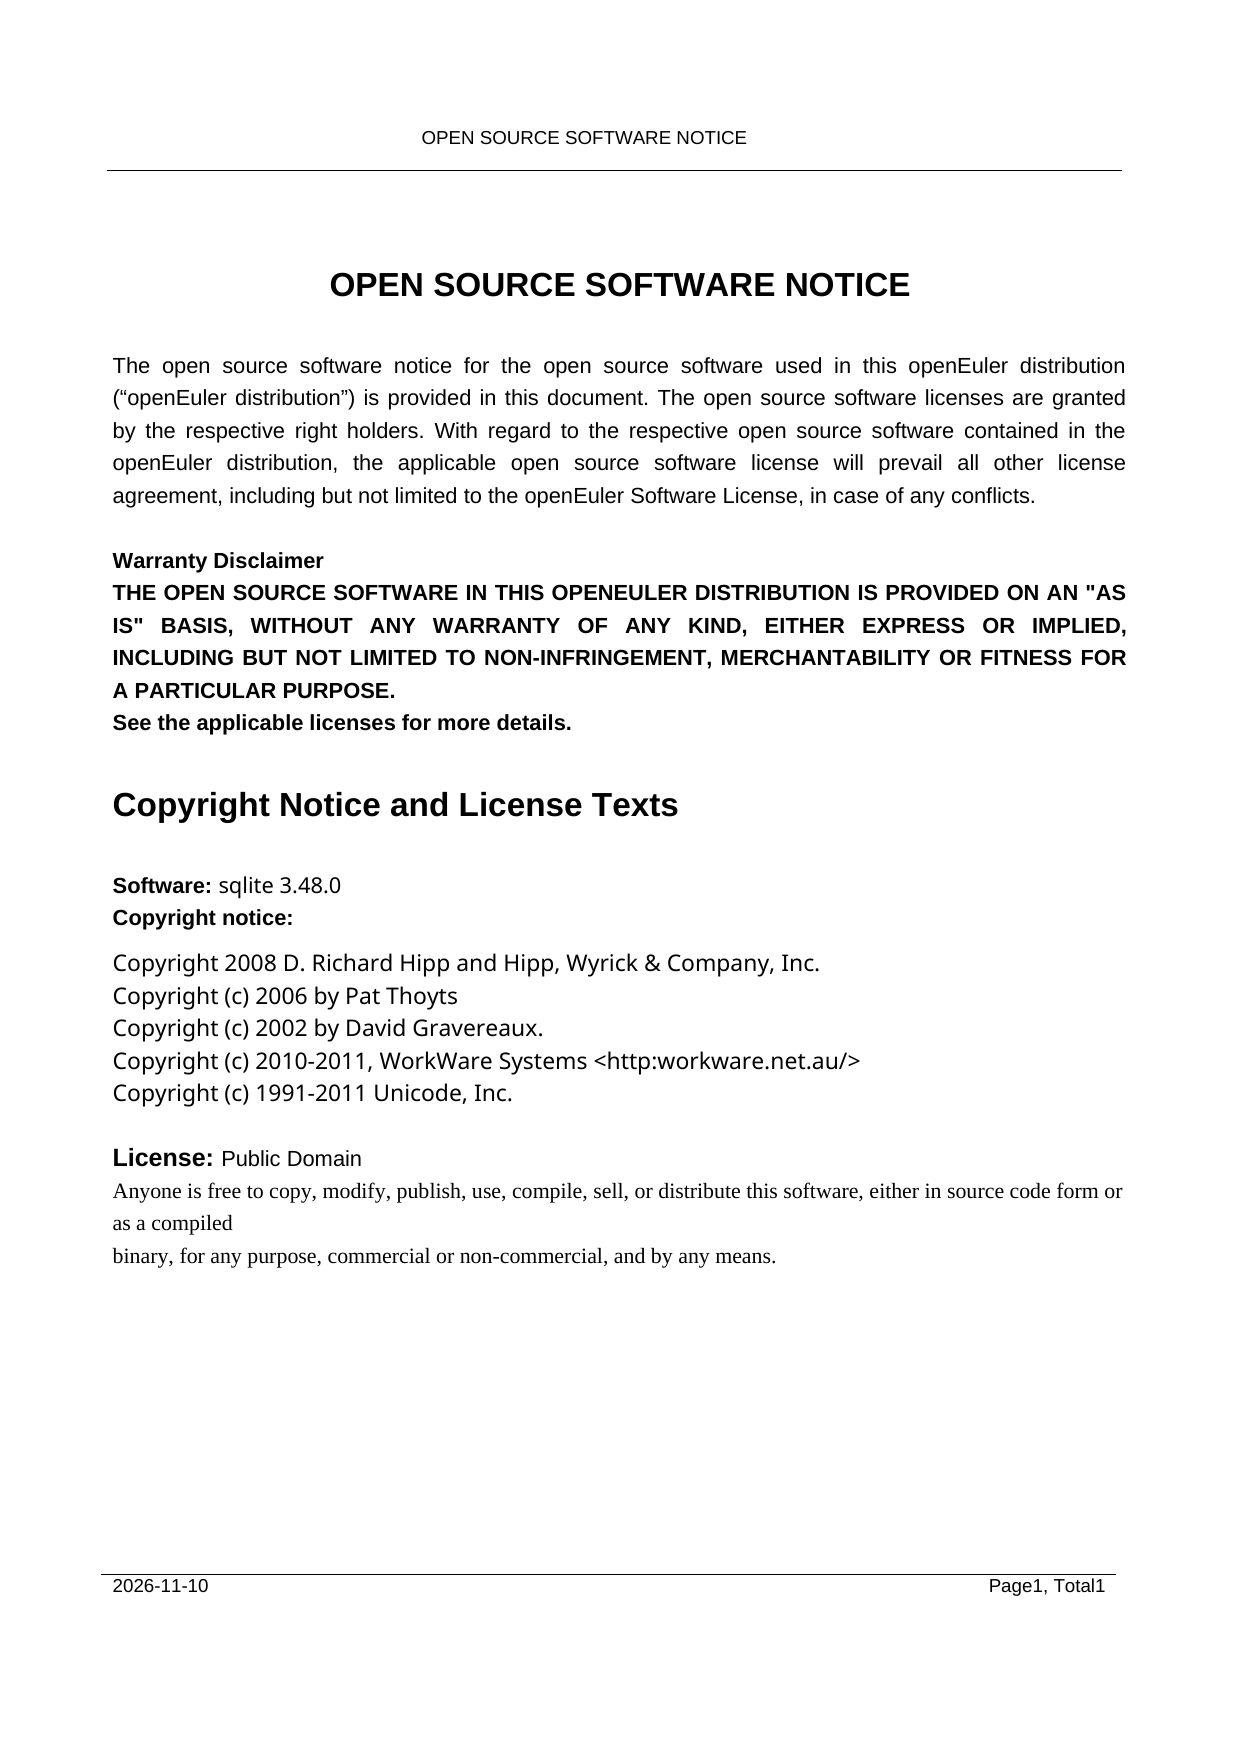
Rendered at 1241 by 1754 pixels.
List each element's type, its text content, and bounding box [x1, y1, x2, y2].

text Copyright 2008 D. Richard Hipp and Hipp, Wyrick & Company, Inc. Copyright (c) 2006 by Pat Thoyts Copyright (c) 2002 by David Gravereaux. Copyright (c) 2010-2011, WorkWare Systems <http:workware.net.au/> Copyright (c) 1991-2011 Unicode, Inc. [112, 947, 1128, 1142]
text Anyone is free to copy, modify, publish, use, compile, sell, or distribute this software, either in source code form or as a compiled binary, for any purpose, commercial or non-commercial, and by any means. [112, 1174, 1128, 1272]
text THE OPEN SOURCE SOFTWARE IN THIS OPENEULER DISTRIBUTION IS PROVIDED ON AN "AS IS" BASIS, WITHOUT ANY WARRANTY OF ANY KIND, EITHER EXPRESS OR IMPLIED, INCLUDING BUT NOT LIMITED TO NON-INFRINGEMENT, MERCHANTABILITY OR FITNESS FOR A PARTICULAR PURPOSE. See the applicable licenses for more details. [112, 576, 1128, 739]
text The open source software notice for the open source software used in this openEuler distribution (“openEuler distribution”) is provided in this document. The open source software licenses are granted by the respective right holders. With regard to the respective open source software contained in the openEuler distribution, the applicable open source software license will prevail all other license agreement, including but not limited to the openEuler Software License, in case of any conflicts. [112, 349, 1128, 511]
text Warranty Disclaimer [112, 544, 1128, 576]
text License: Public Domain [112, 1142, 1128, 1174]
title Software: sqlite 3.48.0 [112, 869, 1128, 901]
text Copyright notice: [112, 901, 1128, 934]
text OPEN SOURCE SOFTWARE NOTICE [112, 251, 1128, 316]
text Copyright Notice and License Texts [112, 771, 1128, 836]
